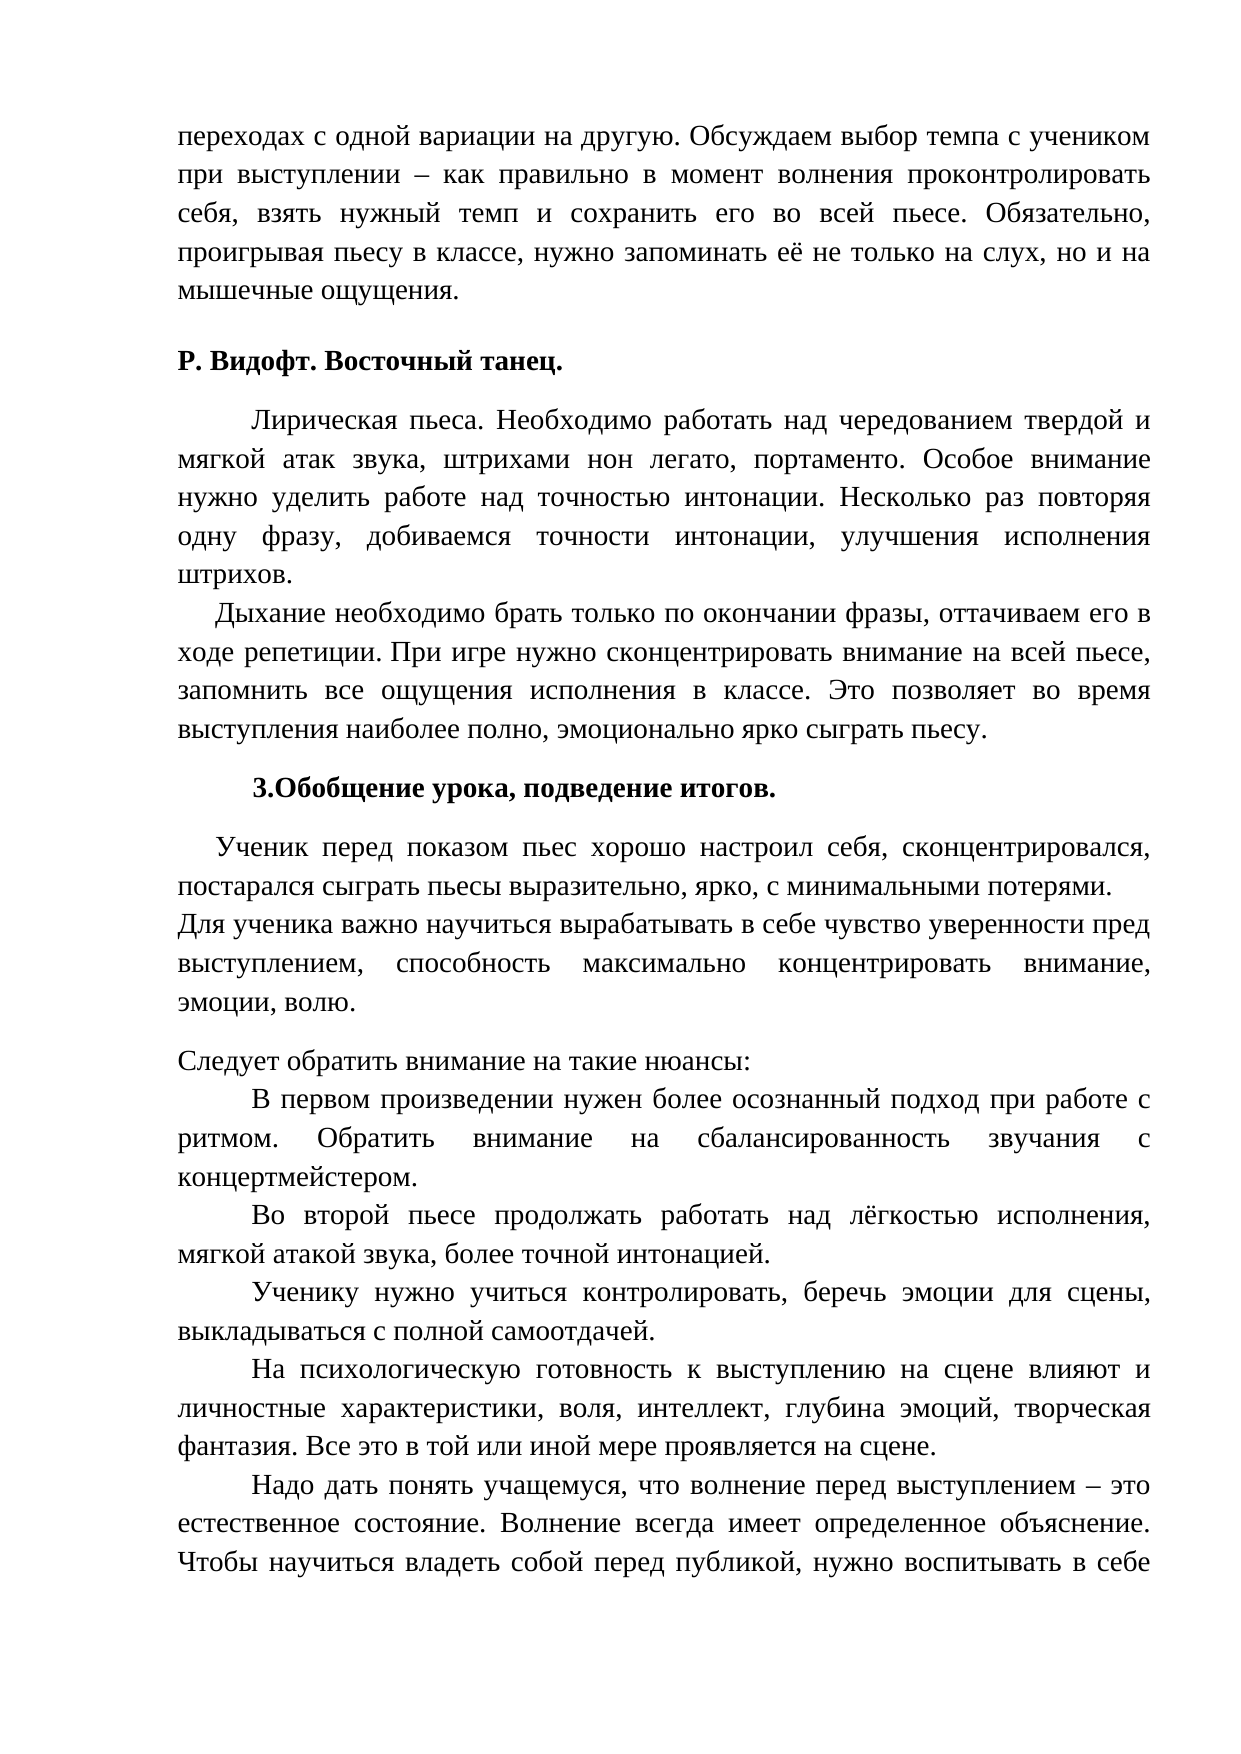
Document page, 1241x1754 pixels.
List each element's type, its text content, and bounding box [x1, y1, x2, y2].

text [177, 118, 1152, 306]
text Дыхание необходимо брать только по окончании фразы, оттачиваем его в ходе репетиции. При игре нужно сконцентрировать внимание на всей пьесе, запомнить все ощущения исполнения в классе. Это позволяет во время выступления наиболее полно, эмоционально ярко сыграть пьесу. [177, 595, 1152, 744]
text Следует обратить внимание на такие нюансы: [177, 1043, 1152, 1077]
text Во второй пьесе продолжать работать над лёгкостью исполнения, мягкой атакой звука, более точной интонацией. [177, 1197, 1152, 1269]
text В первом произведении нужен более осознанный подход при работе с ритмом. Обратить внимание на сбалансированность звучания с концертмейстером. [177, 1082, 1152, 1192]
list 3.Обобщение урока, подведение итогов. [252, 770, 1152, 804]
text Ученику нужно учиться контролировать, беречь эмоции для сцены, выкладываться с полной самоотдачей. [177, 1274, 1152, 1346]
text Лирическая пьеса. Необходимо работать над чередованием твердой и мягкой атак звука, штрихами нон легато, портаменто. Особое внимание нужно уделить работе над точностью интонации. Несколько раз повторяя одну фразу, добиваемся точности интонации, улучшения исполнения штрихов. [177, 402, 1152, 590]
text Ученик перед показом пьес хорошо настроил себя, сконцентрировался, постарался сыграть пьесы выразительно, ярко, с минимальными потерями. [177, 829, 1152, 902]
text Для ученика важно научиться вырабатывать в себе чувство уверенности пред выступлением, способность максимально концентрировать внимание, эмоции, волю. [177, 907, 1152, 1017]
text Р. Видофт. Восточный танец. [177, 343, 1152, 377]
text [177, 1467, 1152, 1578]
text На психологическую готовность к выступлению на сцене влияют и личностные характеристики, воля, интеллект, глубина эмоций, творческая фантазия. Все это в той или иной мере проявляется на сцене. [177, 1351, 1152, 1462]
